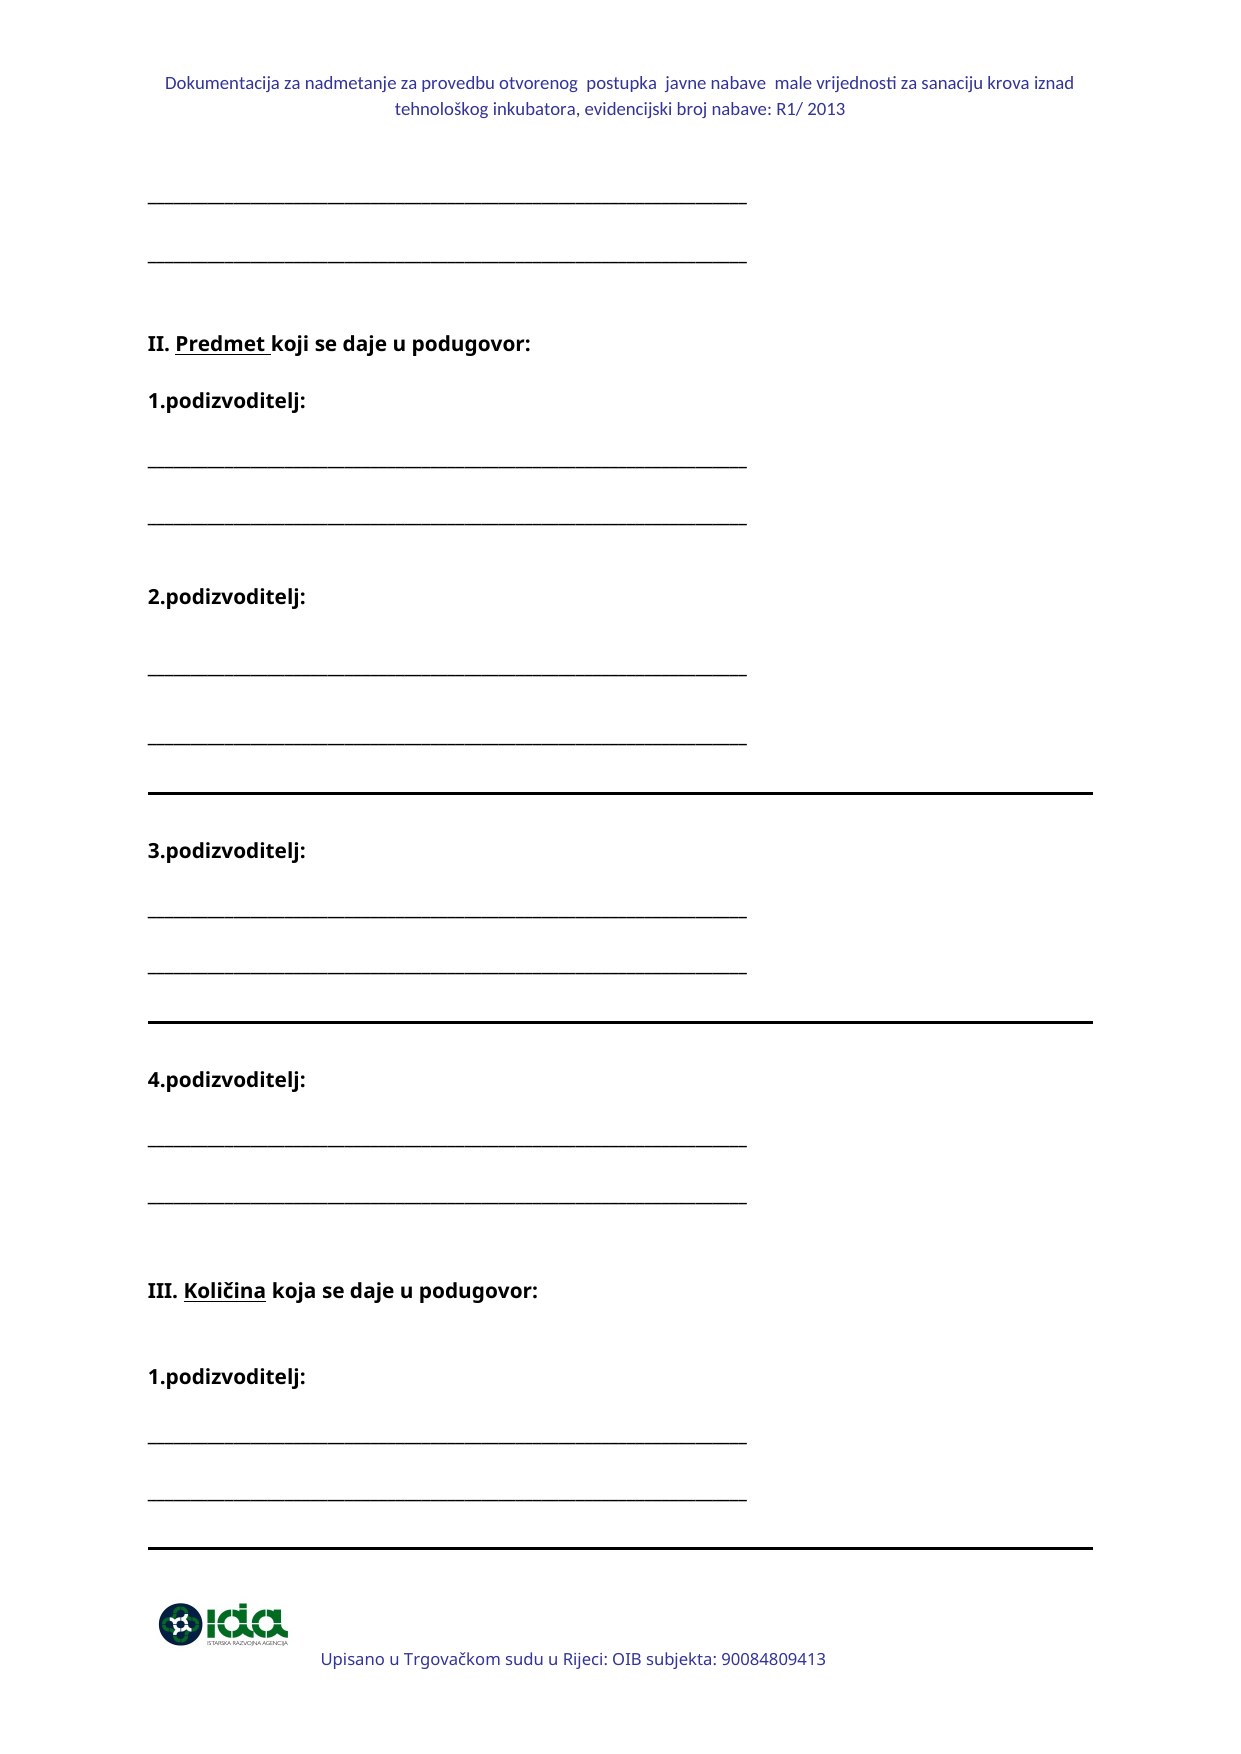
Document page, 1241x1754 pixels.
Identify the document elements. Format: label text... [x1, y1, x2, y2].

text ______________________________________________________________________ [148, 921, 1093, 978]
text 1.podizvoditelj: ______________________________________________________________________ [148, 386, 1093, 472]
picture [147, 1588, 311, 1666]
text ______________________________________________________________________ [148, 1150, 1093, 1207]
text ______________________________________________________________________ [148, 692, 1093, 749]
text 4.podizvoditelj: ______________________________________________________________________ [148, 1065, 1093, 1150]
text 1.podizvoditelj: ______________________________________________________________________ [148, 1362, 1093, 1447]
text II. Predmet koji se daje u podugovor: [148, 329, 1093, 358]
text ______________________________________________________________________ [148, 1447, 1093, 1504]
text 3.podizvoditelj: ______________________________________________________________________ [148, 836, 1093, 921]
text ______________________________________________________________________ [148, 651, 1093, 679]
text ______________________________________________________________________ [148, 179, 1093, 207]
text III. Količina koja se daje u podugovor: [148, 1277, 1093, 1305]
text ______________________________________________________________________ [148, 238, 1093, 267]
text 2.podizvoditelj: [148, 582, 1093, 638]
text ______________________________________________________________________ [148, 500, 1093, 528]
